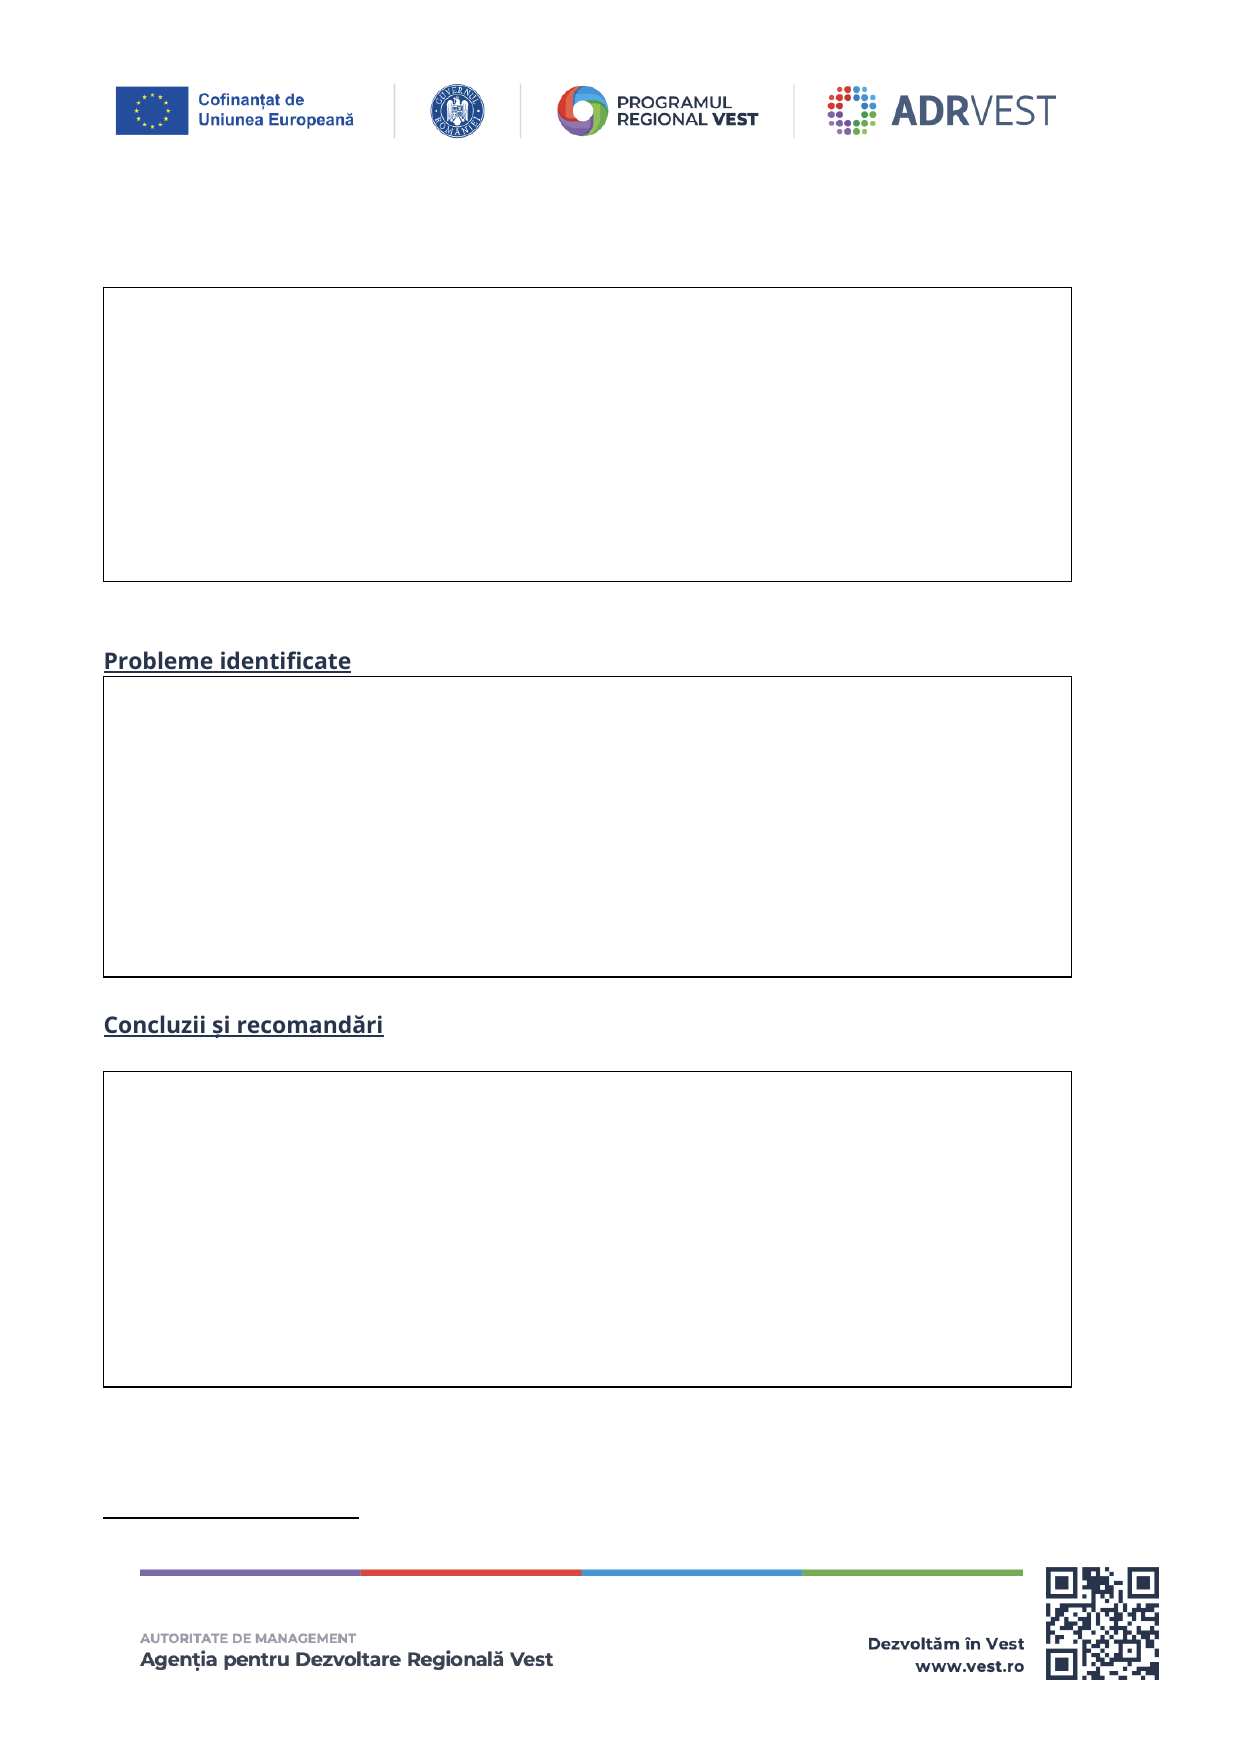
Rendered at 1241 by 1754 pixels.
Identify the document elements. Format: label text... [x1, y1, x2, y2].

table_header [104, 1072, 1071, 1386]
table_header [104, 288, 1071, 581]
text Concluzii și recomandări [103, 1009, 1122, 1040]
table_header [104, 677, 1071, 976]
picture [103, 73, 1064, 143]
picture [132, 1558, 1168, 1689]
text Probleme identificate [103, 644, 1122, 676]
